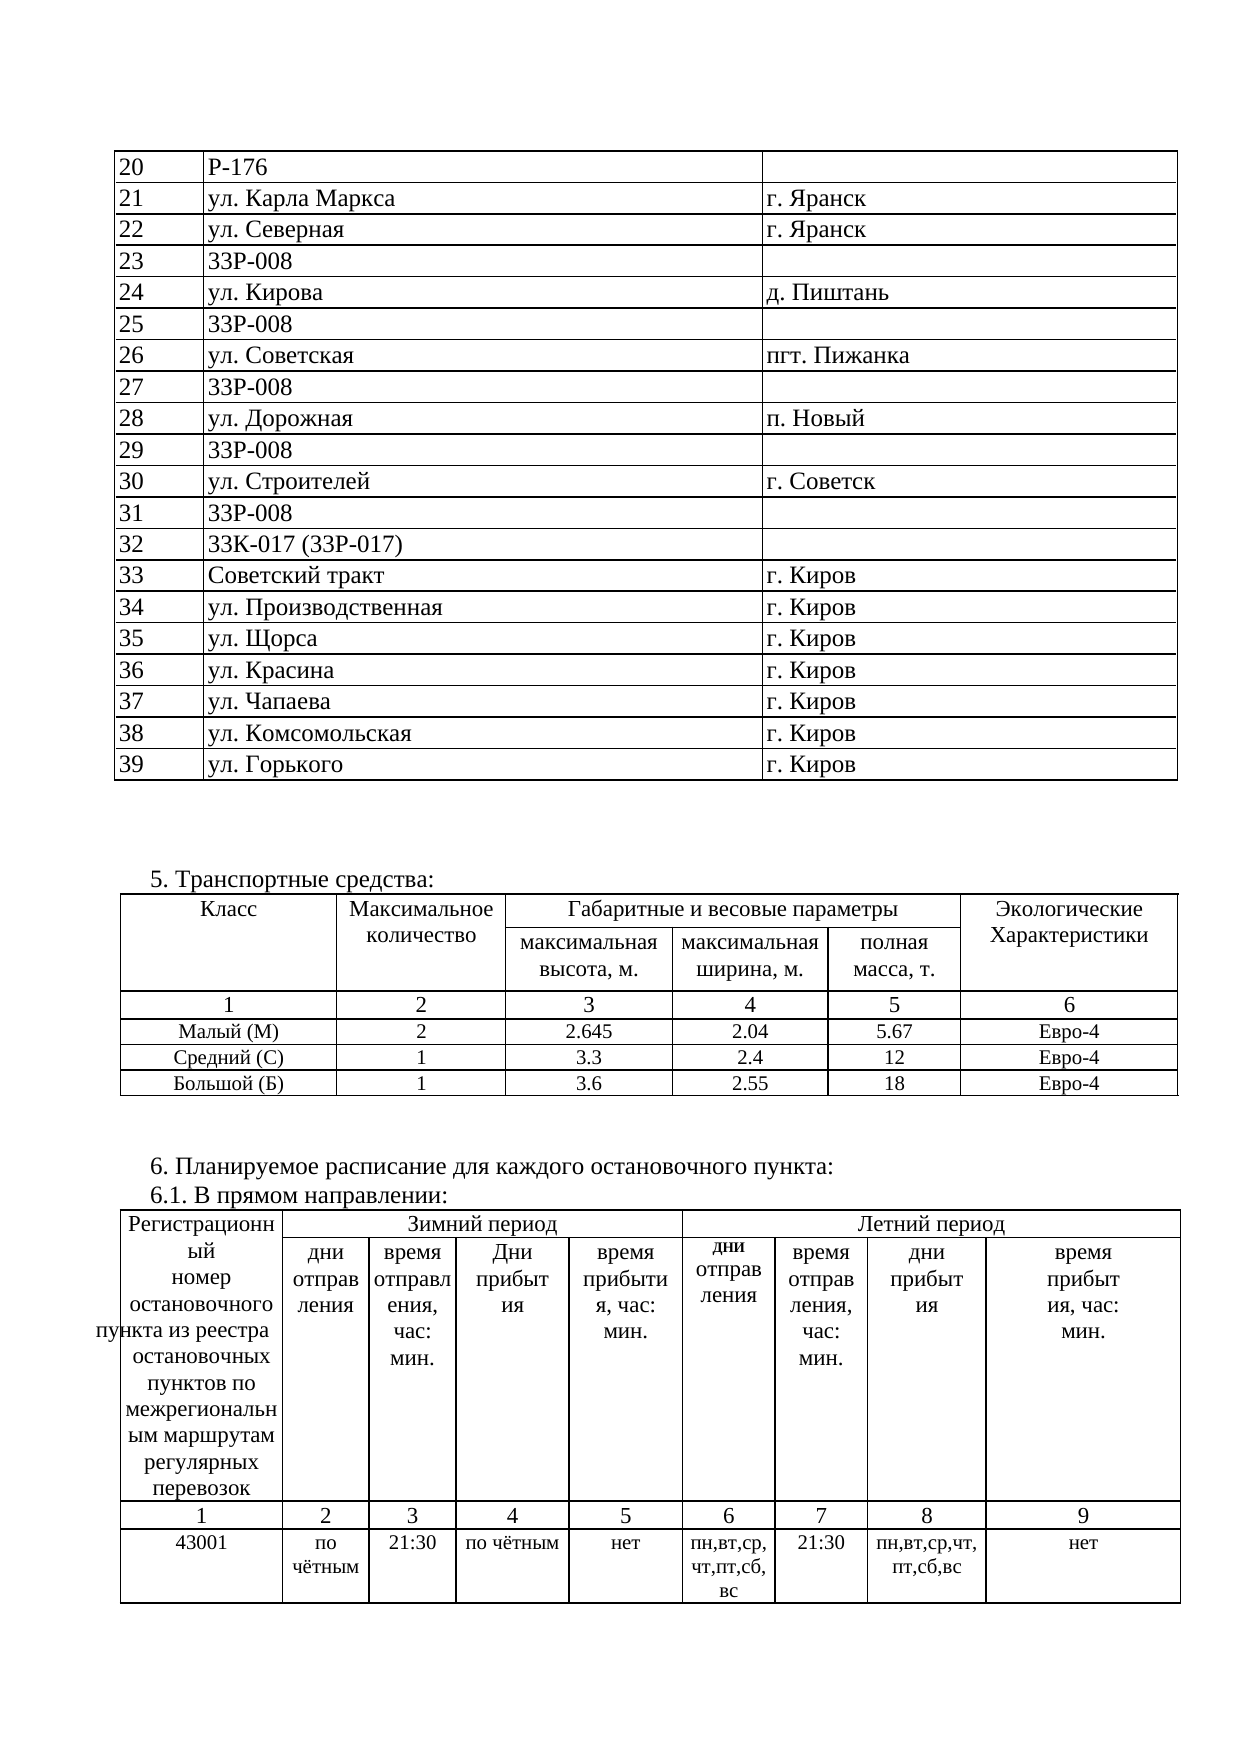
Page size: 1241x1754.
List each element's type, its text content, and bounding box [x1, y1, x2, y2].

table_cell время отправл ения, час: мин. [370, 1238, 455, 1500]
table_cell Евро-4 [961, 1045, 1177, 1069]
table_cell ул. Производственная [204, 592, 762, 622]
table_cell ул. Дорожная [204, 403, 762, 433]
table_header Габаритные и весовые параметры [506, 895, 960, 927]
table_cell 26 [115, 340, 203, 370]
table_cell полная масса, т. [829, 928, 960, 990]
table_cell 38 [115, 717, 203, 748]
table_cell максимальная ширина, м. [673, 928, 827, 990]
table_cell 4 [457, 1502, 568, 1528]
table_cell 39 [115, 749, 203, 779]
table_cell 8 [868, 1502, 985, 1528]
table_cell пн,вт,ср,чт,пт,сб,вс [868, 1530, 985, 1602]
table_cell 36 [115, 654, 203, 685]
table_header Класс [121, 895, 336, 990]
table_cell 6 [961, 992, 1177, 1018]
table_cell Большой (Б) [121, 1071, 336, 1095]
table_cell по чётным [457, 1530, 568, 1602]
table_cell 33Р-008 [204, 372, 762, 402]
table_cell Малый (М) [121, 1020, 336, 1043]
table_cell г. Киров [763, 559, 1177, 590]
table_cell Евро-4 [961, 1020, 1177, 1043]
table_cell д. Пиштань [763, 276, 1177, 307]
table_cell время отправ ления, час: мин. [776, 1238, 867, 1500]
table_cell 18 [829, 1071, 960, 1095]
table_cell 43001 [121, 1530, 282, 1602]
table_cell 2 [337, 992, 505, 1018]
table_cell 25 [115, 308, 203, 339]
table_cell г. Киров [763, 748, 1177, 779]
table_cell 33К-017 (33Р-017) [204, 529, 762, 559]
table_cell Средний (С) [121, 1045, 336, 1069]
table_cell ул. Горького [204, 749, 762, 779]
table_cell 29 [115, 434, 203, 464]
table_cell 33 [115, 560, 203, 590]
table_cell 1 [337, 1045, 505, 1069]
table_cell 33Р-008 [204, 309, 762, 339]
table_cell 28 [115, 403, 203, 433]
table_header Зимний период [283, 1211, 682, 1237]
table_cell Советский тракт [204, 561, 762, 590]
table_cell 30 [115, 466, 203, 496]
table_cell [763, 244, 1177, 276]
table_header Экологические Характеристики [961, 895, 1177, 990]
table_cell г. Киров [763, 685, 1177, 716]
table_cell 12 [829, 1045, 960, 1069]
table_cell 35 [115, 623, 203, 653]
table_cell 4 [673, 992, 827, 1018]
table_cell дни отправ ления [283, 1238, 368, 1500]
text 5. Транспортные средства: [150, 864, 1090, 893]
table_cell 2.645 [506, 1020, 672, 1043]
table_cell 37 [115, 686, 203, 716]
table_cell 33Р-008 [204, 498, 762, 527]
table_cell ул. Северная [204, 215, 762, 244]
table_cell 6 [683, 1502, 774, 1528]
table_cell 2.4 [673, 1045, 827, 1069]
table_cell ул. Строителей [204, 466, 762, 496]
table_cell г. Яранск [763, 181, 1177, 213]
table_cell пн,вт,ср,чт,пт,сб,вс [683, 1530, 774, 1602]
table_cell 23 [115, 245, 203, 276]
table_cell [763, 496, 1177, 527]
table_cell 7 [776, 1502, 867, 1528]
text 6.1. В прямом направлении: [150, 1180, 1090, 1209]
table_cell [763, 528, 1177, 559]
table_cell Р-176 [204, 152, 762, 181]
table_cell 21:30 [776, 1530, 867, 1602]
table_cell 32 [115, 529, 203, 559]
table_cell ул. Красина [204, 655, 762, 685]
table_cell 31 [115, 497, 203, 527]
table_cell ул. Чапаева [204, 686, 762, 716]
table_cell время прибыт ия, час: мин. [987, 1238, 1180, 1500]
table_cell ДНИ отправ ления [683, 1238, 774, 1500]
table_cell 5 [829, 992, 960, 1018]
table_cell 24 [115, 277, 203, 307]
table_cell [763, 433, 1177, 464]
table_cell 5.67 [829, 1020, 960, 1043]
table_cell 1 [121, 1502, 282, 1528]
table_cell 2 [337, 1020, 505, 1043]
table_header Летний период [683, 1211, 1180, 1237]
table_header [121, 1211, 282, 1500]
table_cell Дни прибыт ия [457, 1238, 568, 1500]
table_cell г. Советск [763, 465, 1177, 496]
table_cell 33Р-008 [204, 435, 762, 464]
table_cell время прибыти я, час: мин. [570, 1238, 682, 1500]
table_cell 27 [115, 371, 203, 402]
table_cell 21:30 [370, 1530, 455, 1602]
table_header Максимальное количество [337, 895, 505, 990]
table_cell п. Новый [763, 402, 1177, 433]
table_cell нет [570, 1530, 682, 1602]
table_cell 33Р-008 [204, 246, 762, 276]
table_cell нет [987, 1530, 1180, 1602]
table_cell 3.3 [506, 1045, 672, 1069]
table_cell 3 [370, 1502, 455, 1528]
table_cell г. Киров [763, 716, 1177, 748]
table_cell [763, 152, 1177, 181]
table_cell ул. Карла Маркса [204, 183, 762, 213]
table_cell г. Киров [763, 622, 1177, 653]
table_cell 20 [115, 152, 203, 181]
table_cell 21 [115, 183, 203, 213]
table_cell 2 [283, 1502, 368, 1528]
table_cell г. Киров [763, 653, 1177, 685]
table_cell ул. Щорса [204, 623, 762, 653]
table_cell 3.6 [506, 1071, 672, 1095]
table_cell 2.55 [673, 1071, 827, 1095]
text 6. Планируемое расписание для каждого остановочного пункта: [150, 1151, 1090, 1180]
table_cell г. Киров [763, 590, 1177, 622]
table_cell по чётным [283, 1530, 368, 1602]
table_cell максимальная высота, м. [506, 928, 672, 990]
table_cell 9 [987, 1502, 1180, 1528]
table_cell ул. Кирова [204, 277, 762, 307]
table_cell 5 [570, 1502, 682, 1528]
table_cell [763, 370, 1177, 402]
table_cell [763, 307, 1177, 339]
table_cell Евро-4 [961, 1071, 1177, 1095]
table_cell 2.04 [673, 1020, 827, 1043]
table_cell 1 [121, 992, 336, 1018]
table_cell 22 [115, 214, 203, 244]
table_cell 3 [506, 992, 672, 1018]
table_cell ул. Комсомольская [204, 718, 762, 748]
table_cell 1 [337, 1071, 505, 1095]
table_cell дни прибыт ия [868, 1238, 985, 1500]
table_cell г. Яранск [763, 213, 1177, 244]
table_cell 34 [115, 591, 203, 622]
table_cell ул. Советская [204, 340, 762, 370]
table_cell пгт. Пижанка [763, 339, 1177, 370]
